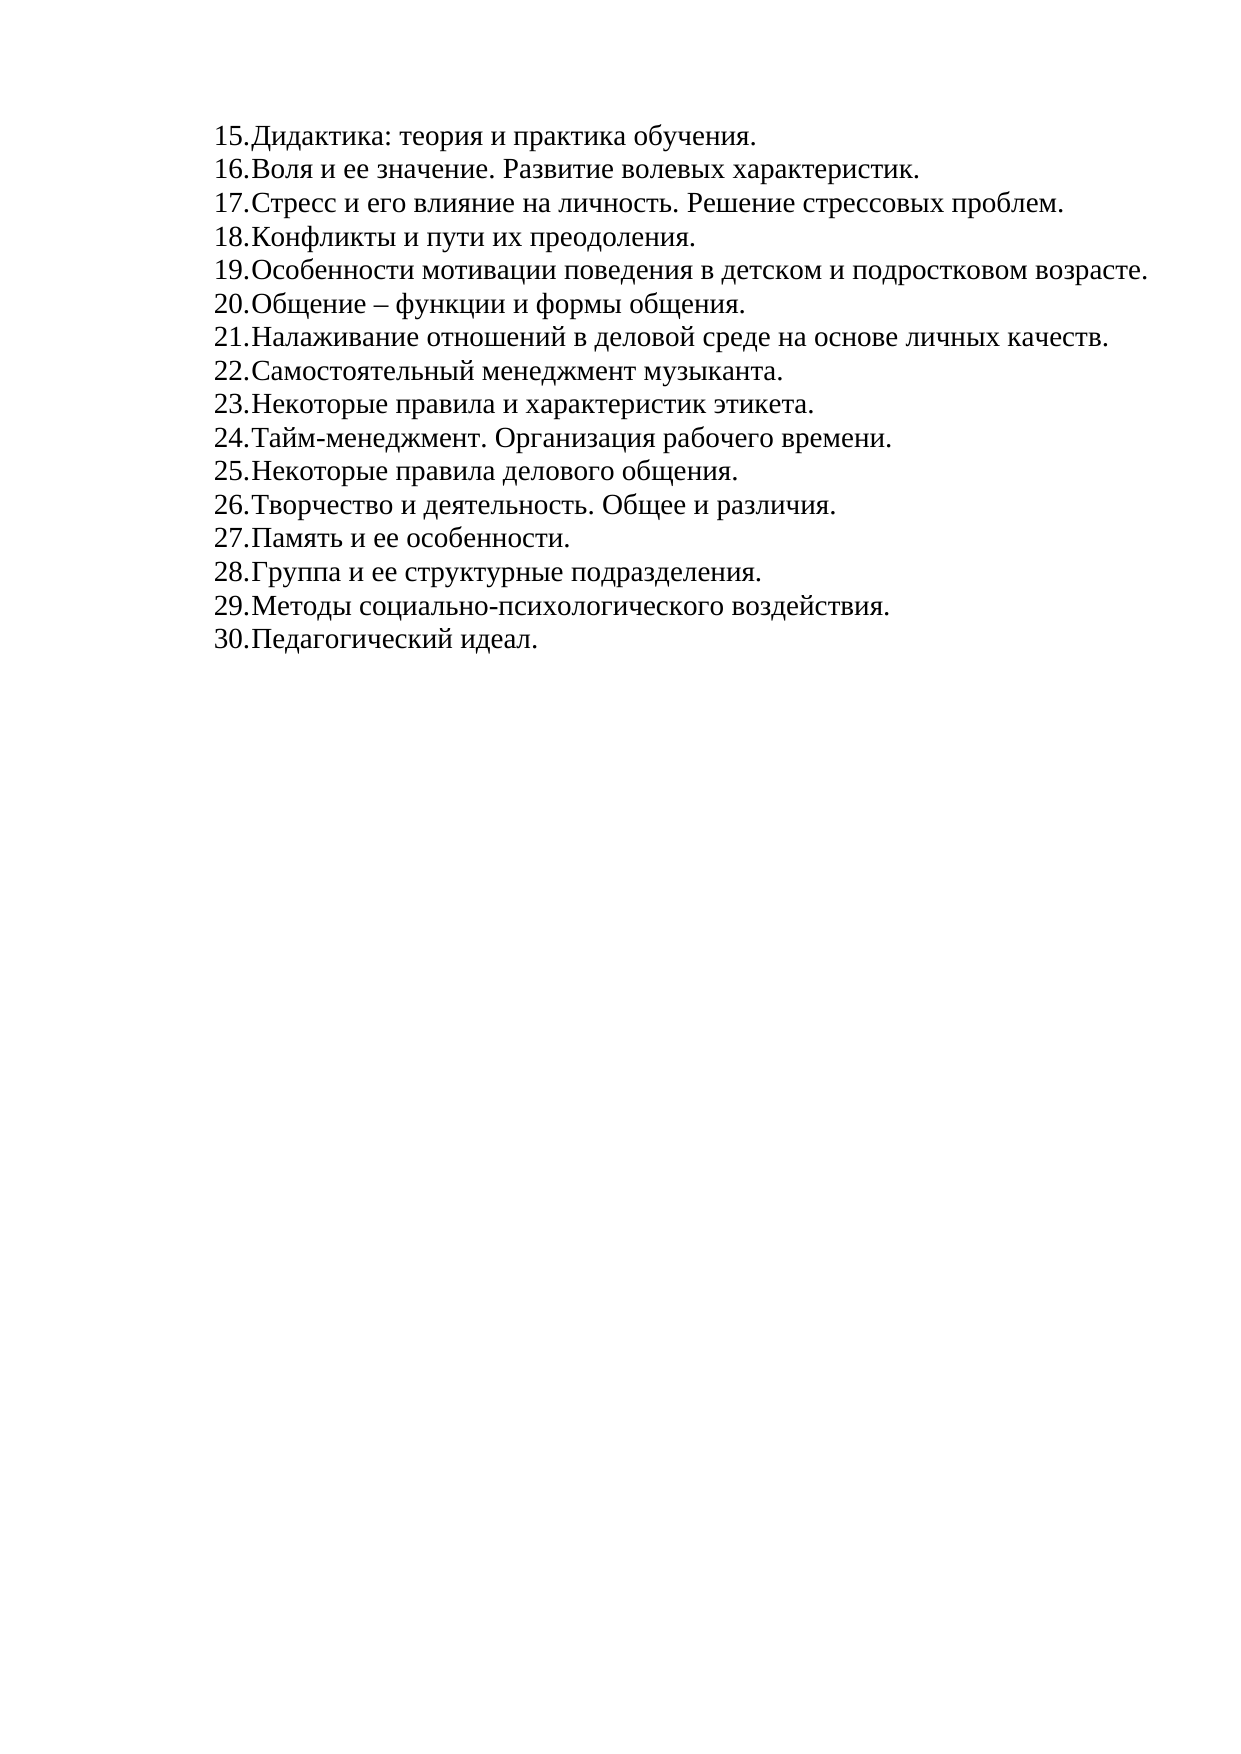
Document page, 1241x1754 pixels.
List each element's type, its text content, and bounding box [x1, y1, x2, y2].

list Общение – функции и формы общения. [213, 286, 1152, 319]
list Особенности мотивации поведения в детском и подростковом возрасте. [213, 252, 1152, 286]
list Некоторые правила делового общения. [213, 453, 1152, 487]
list Воля и ее значение. Развитие волевых характеристик. [213, 152, 1152, 185]
list Налаживание отношений в деловой среде на основе личных качеств. [213, 319, 1152, 353]
list Тайм-менеджмент. Организация рабочего времени. [213, 420, 1152, 453]
list Конфликты и пути их преодоления. [213, 219, 1152, 252]
list Некоторые правила и характеристик этикета. [213, 386, 1152, 420]
list Творчество и деятельность. Общее и различия. [213, 487, 1152, 521]
list Стресс и его влияние на личность. Решение стрессовых проблем. [213, 185, 1152, 219]
list Педагогический идеал. [213, 621, 1152, 655]
list Методы социально-психологического воздействия. [213, 588, 1152, 621]
list Память и ее особенности. [213, 521, 1152, 554]
list Группа и ее структурные подразделения. [213, 554, 1152, 588]
list Самостоятельный менеджмент музыканта. [213, 353, 1152, 386]
list Дидактика: теория и практика обучения. [213, 118, 1152, 152]
